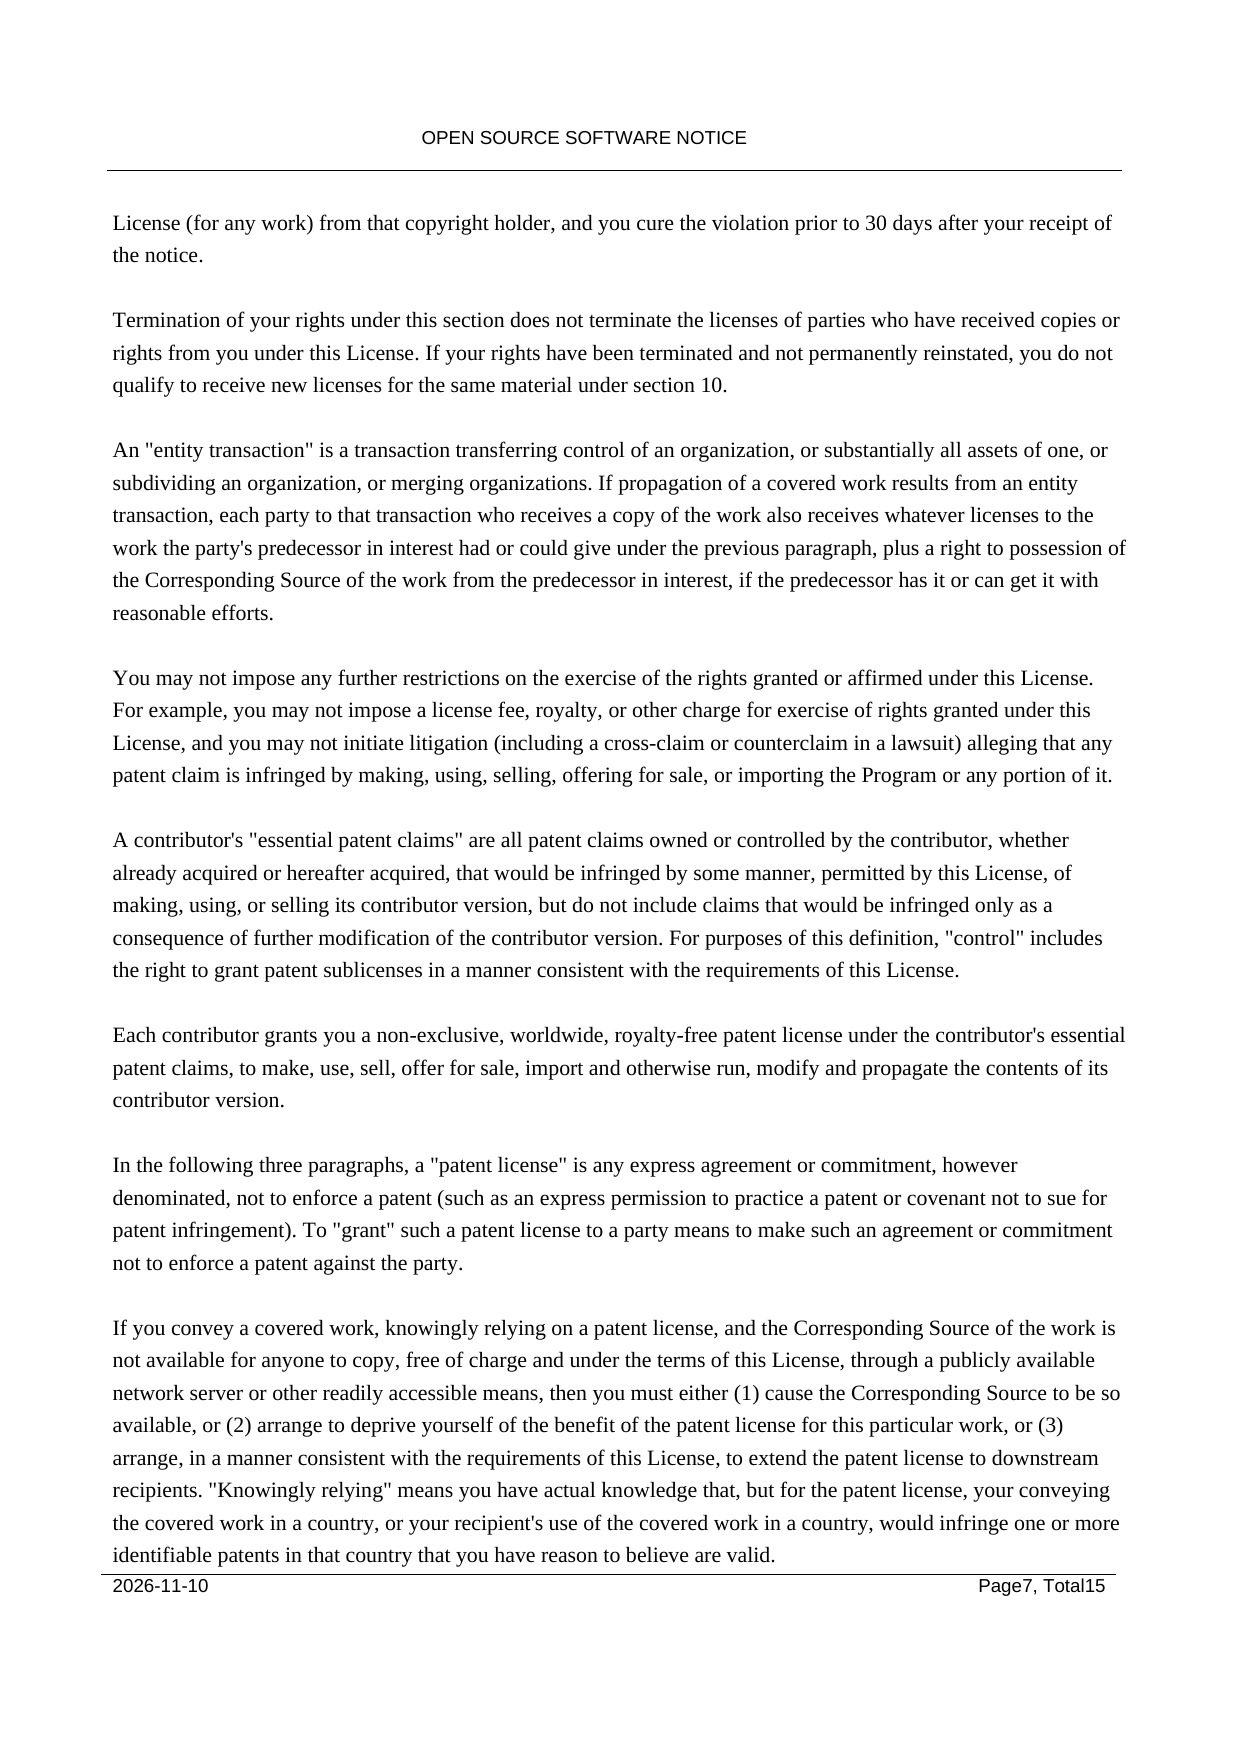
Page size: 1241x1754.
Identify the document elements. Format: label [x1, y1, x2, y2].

text [112, 206, 1128, 1571]
